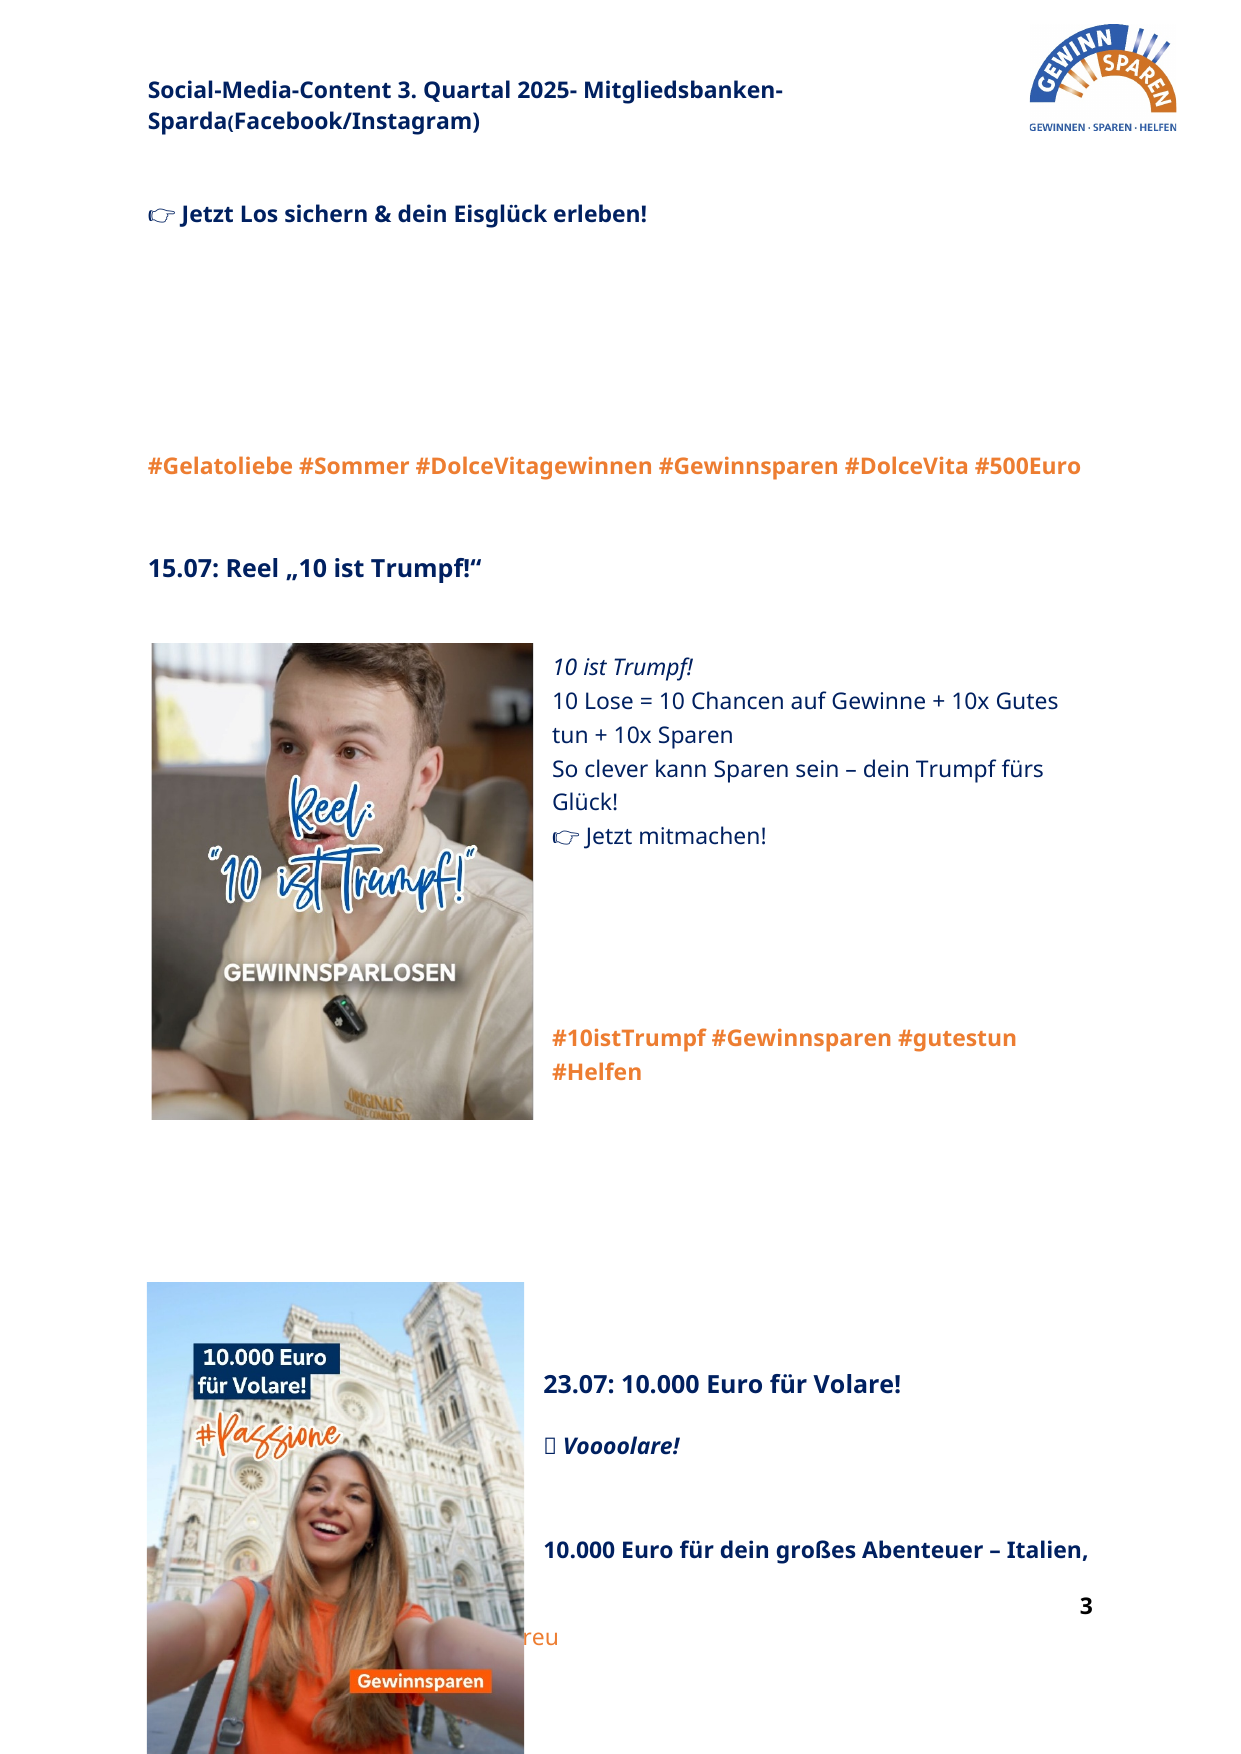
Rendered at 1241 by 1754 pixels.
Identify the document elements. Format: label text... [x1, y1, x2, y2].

text #Gelatoliebe #Sommer #DolceVitagewinnen #Gewinnsparen #DolceVita #500Euro [148, 450, 1093, 481]
text 23.07: 10.000 Euro für Volare! [525, 1367, 1093, 1401]
text 10.000 Euro für dein großes Abenteuer – Italien, wir kommen! Jetzt mitmachen und mit einem Los Träume wahr machen. [525, 1481, 1093, 1565]
picture [146, 1282, 525, 1754]
text 15.07: Reel „10 ist Trumpf!“ [148, 551, 1093, 585]
text #10istTrumpf #Gewinnsparen #gutestun #Helfen [534, 1022, 1093, 1087]
text 👉 Jetzt Los sichern & dein Eisglück erleben! [148, 164, 1093, 229]
text 🎶 Voooolare! [525, 1430, 1093, 1461]
text 10 ist Trumpf! 10 Lose = 10 Chancen auf Gewinne + 10x Gutes tun + 10x Sparen So clever kann Sparen sein – dein Trumpf fürs Glück! 👉 Jetzt mitmachen! [534, 651, 1093, 851]
picture [1029, 24, 1177, 131]
picture [151, 643, 534, 1120]
